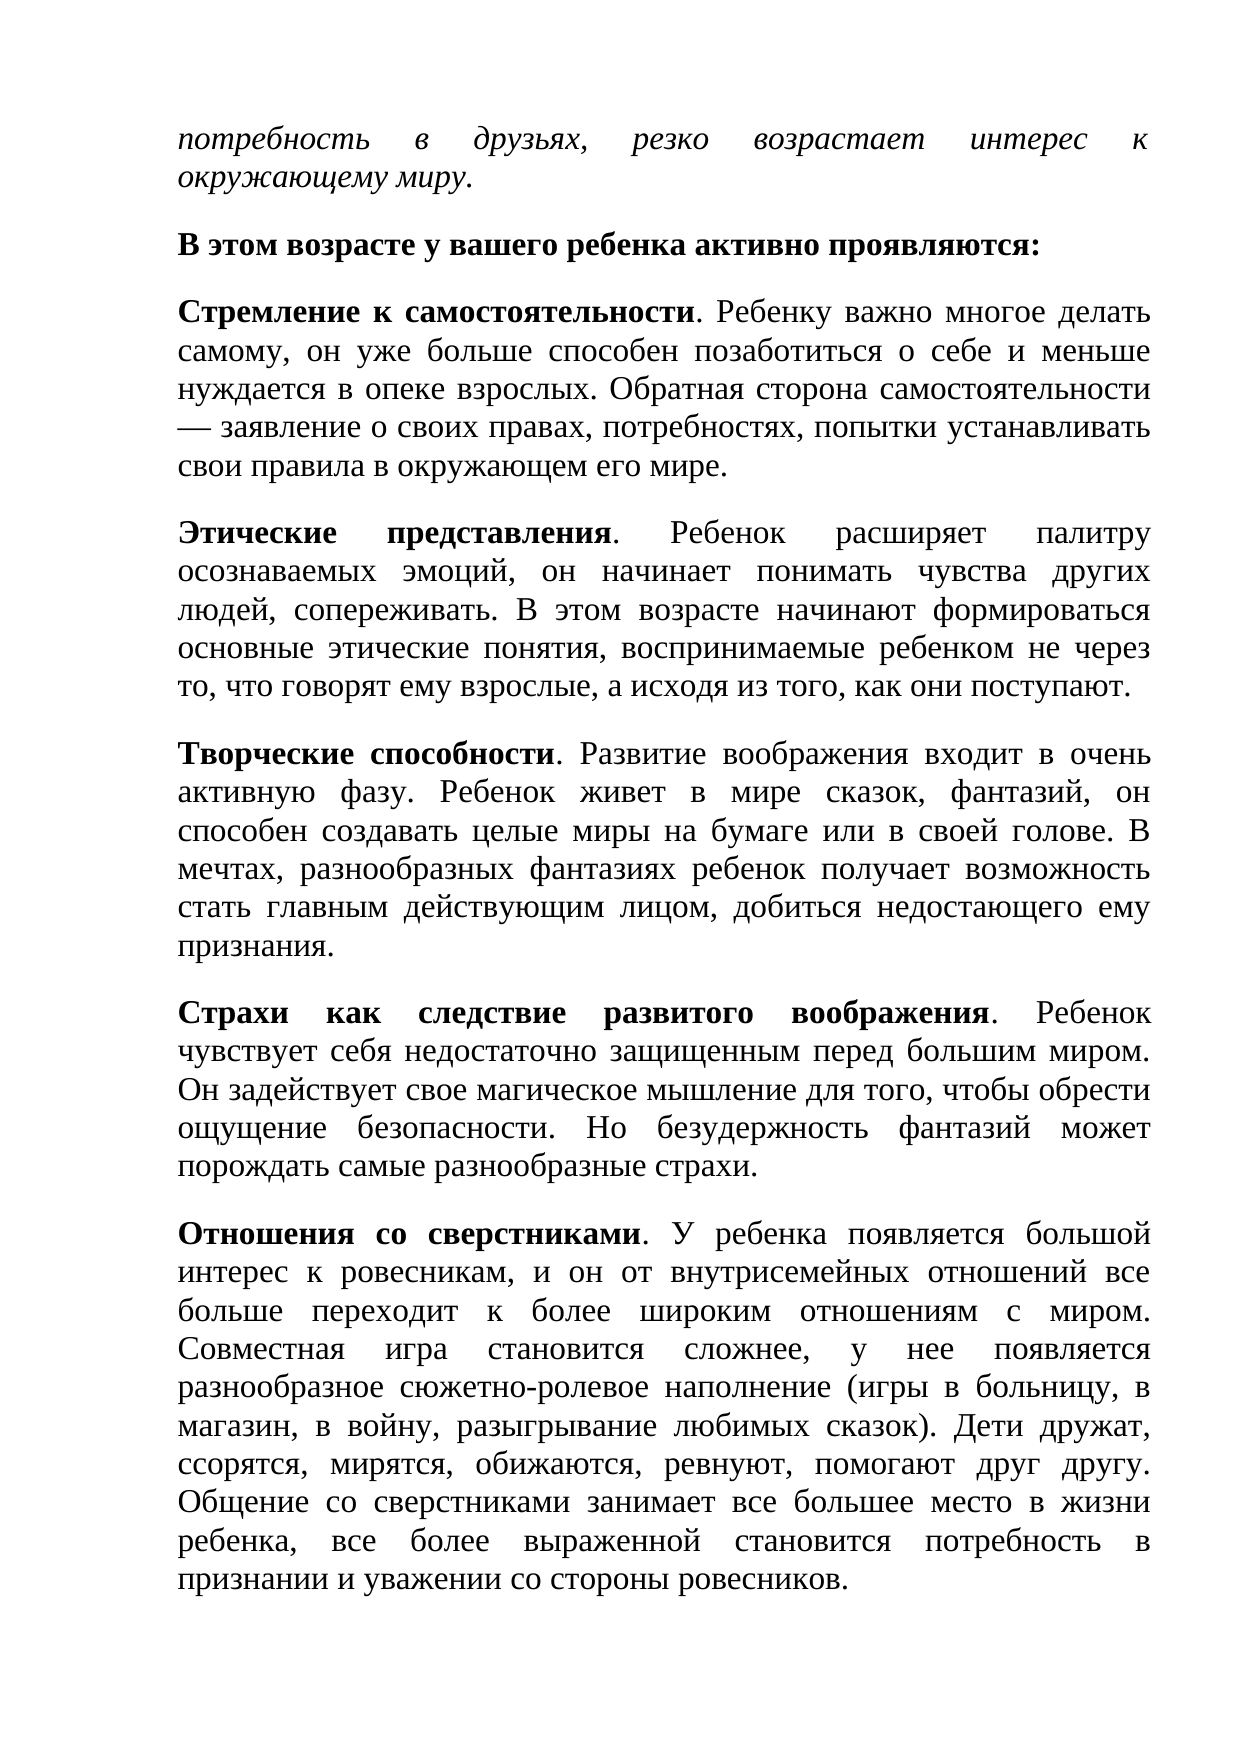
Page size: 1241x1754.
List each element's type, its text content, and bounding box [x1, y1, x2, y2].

text Отношения со сверстниками. У ребенка появляется большой интерес к ровесникам, и он от внутрисемейных отношений все больше переходит к более широким отношениям с миром. Совместная игра становится сложнее, у нее появляется разнообразное сюжетно-ролевое наполнение (игры в больницу, в магазин, в войну, разыгрывание любимых сказок). Дети дружат, ссорятся, мирятся, обижаются, ревнуют, помогают друг другу. Общение со сверстниками занимает все большее место в жизни ребенка, все более выраженной становится потребность в признании и уважении со стороны ровесников. [177, 1213, 1152, 1596]
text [177, 118, 1152, 195]
text Стремление к самостоятельности. Ребенку важно многое делать самому, он уже больше способен позаботиться о себе и меньше нуждается в опеке взрослых. Обратная сторона самостоятельности — заявление о своих правах, потребностях, попытки устанавливать свои правила в окружающем его мире. [177, 291, 1152, 483]
text В этом возрасте у вашего ребенка активно проявляются: [177, 224, 1152, 262]
text Творческие способности. Развитие воображения входит в очень активную фазу. Ребенок живет в мире сказок, фантазий, он способен создавать целые миры на бумаге или в своей голове. В мечтах, разнообразных фантазиях ребенок получает возможность стать главным действующим лицом, добиться недостающего ему признания. [177, 733, 1152, 963]
text Этические представления. Ребенок расширяет палитру осознаваемых эмоций, он начинает понимать чувства других людей, сопереживать. В этом возрасте начинают формироваться основные этические понятия, воспринимаемые ребенком не через то, что говорят ему взрослые, а исходя из того, как они поступают. [177, 512, 1152, 704]
text Страхи как следствие развитого воображения. Ребенок чувствует себя недостаточно защищенным перед большим миром. Он задействует свое магическое мышление для того, чтобы обрести ощущение безопасности. Но безудержность фантазий может порождать самые разнообразные страхи. [177, 992, 1152, 1184]
